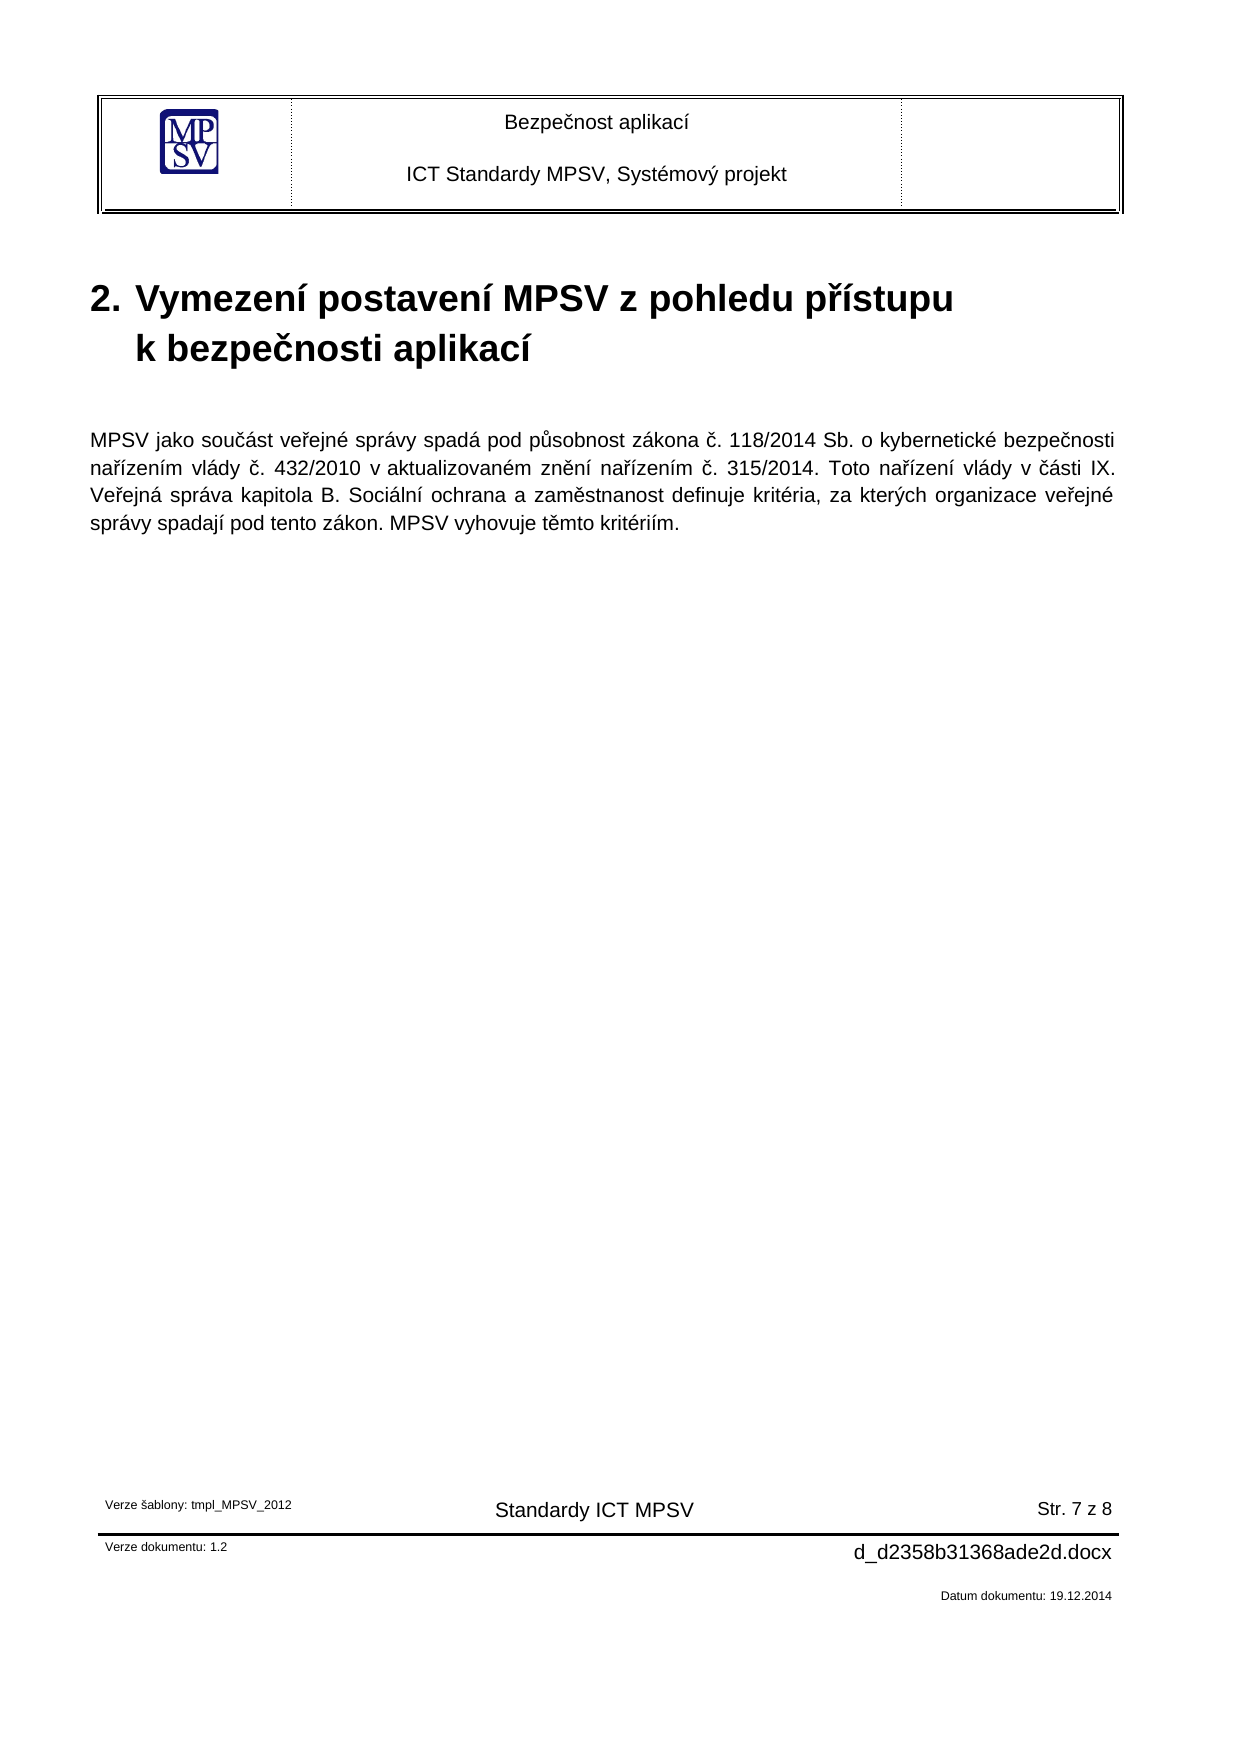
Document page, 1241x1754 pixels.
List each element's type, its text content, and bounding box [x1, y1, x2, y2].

text MPSV jako součást veřejné správy spadá pod působnost zákona č. 118/2014 Sb. o kybernetické bezpečnosti nařízením vlády č. 432/2010 v aktualizovaném znění nařízením č. 315/2014. Toto nařízení vlády v části IX. Veřejná správa kapitola B. Sociální ochrana a zaměstnanost definuje kritéria, za kterých organizace veřejné správy spadají pod tento zákon. MPSV vyhovuje těmto kritériím. [90, 428, 1116, 534]
subtitle Vymezení postavení MPSV z pohledu přístupu k bezpečnosti aplikací [90, 276, 1116, 369]
picture [158, 109, 218, 173]
